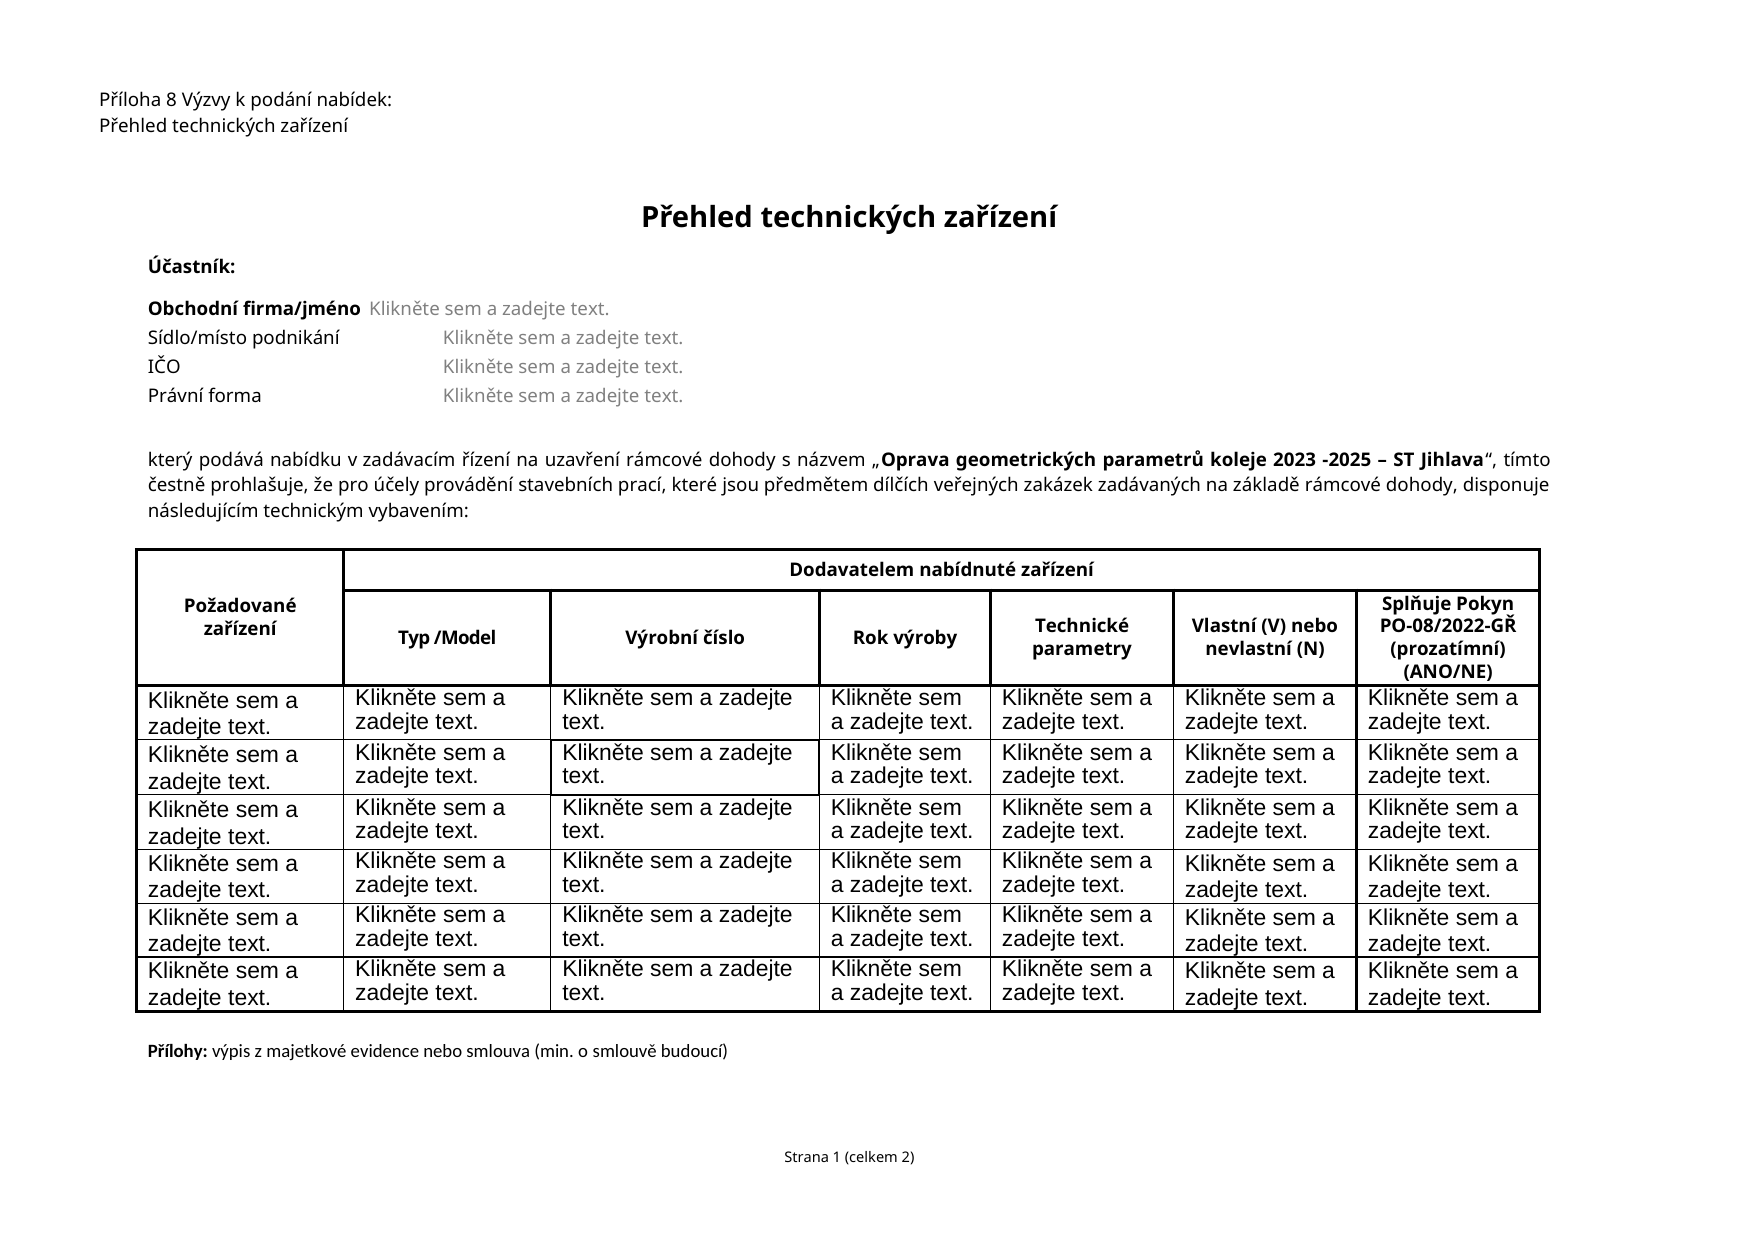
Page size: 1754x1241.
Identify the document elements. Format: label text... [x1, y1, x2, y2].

text Obchodní firma/jméno [148, 292, 1551, 321]
text který podává nabídku v zadávacím řízení na uzavření rámcové dohody s názvem „Oprava geometrických parametrů koleje 2023 -2025 – ST Jihlava“, tímto čestně prohlašuje, že pro účely provádění stavebních prací, které jsou předmětem dílčích veřejných zakázek zadávaných na základě rámcové dohody, disponuje následujícím technickým vybavením: [148, 446, 1551, 522]
table_cell Výrobní číslo [552, 592, 818, 683]
table_cell Rok výroby [821, 592, 989, 683]
table_header Požadované zařízení [138, 551, 342, 683]
text Sídlo/místo podnikání [148, 321, 1551, 350]
table_cell Splňuje Pokyn PO-08/2022-GŘ (prozatímní) (ANO/NE) [1358, 592, 1538, 683]
text Právní forma [148, 379, 1551, 408]
title Přehled technických zařízení [148, 196, 1551, 236]
table_cell Typ /Model [345, 592, 549, 683]
table_cell Technické parametry [992, 592, 1172, 683]
text IČO [148, 350, 1551, 379]
table_cell Vlastní (V) nebo nevlastní (N) [1175, 592, 1355, 683]
table_header Dodavatelem nabídnuté zařízení [345, 551, 1538, 588]
text Přílohy: výpis z majetkové evidence nebo smlouva (min. o smlouvě budoucí) [148, 1039, 1551, 1062]
text Účastník: [148, 249, 1551, 279]
